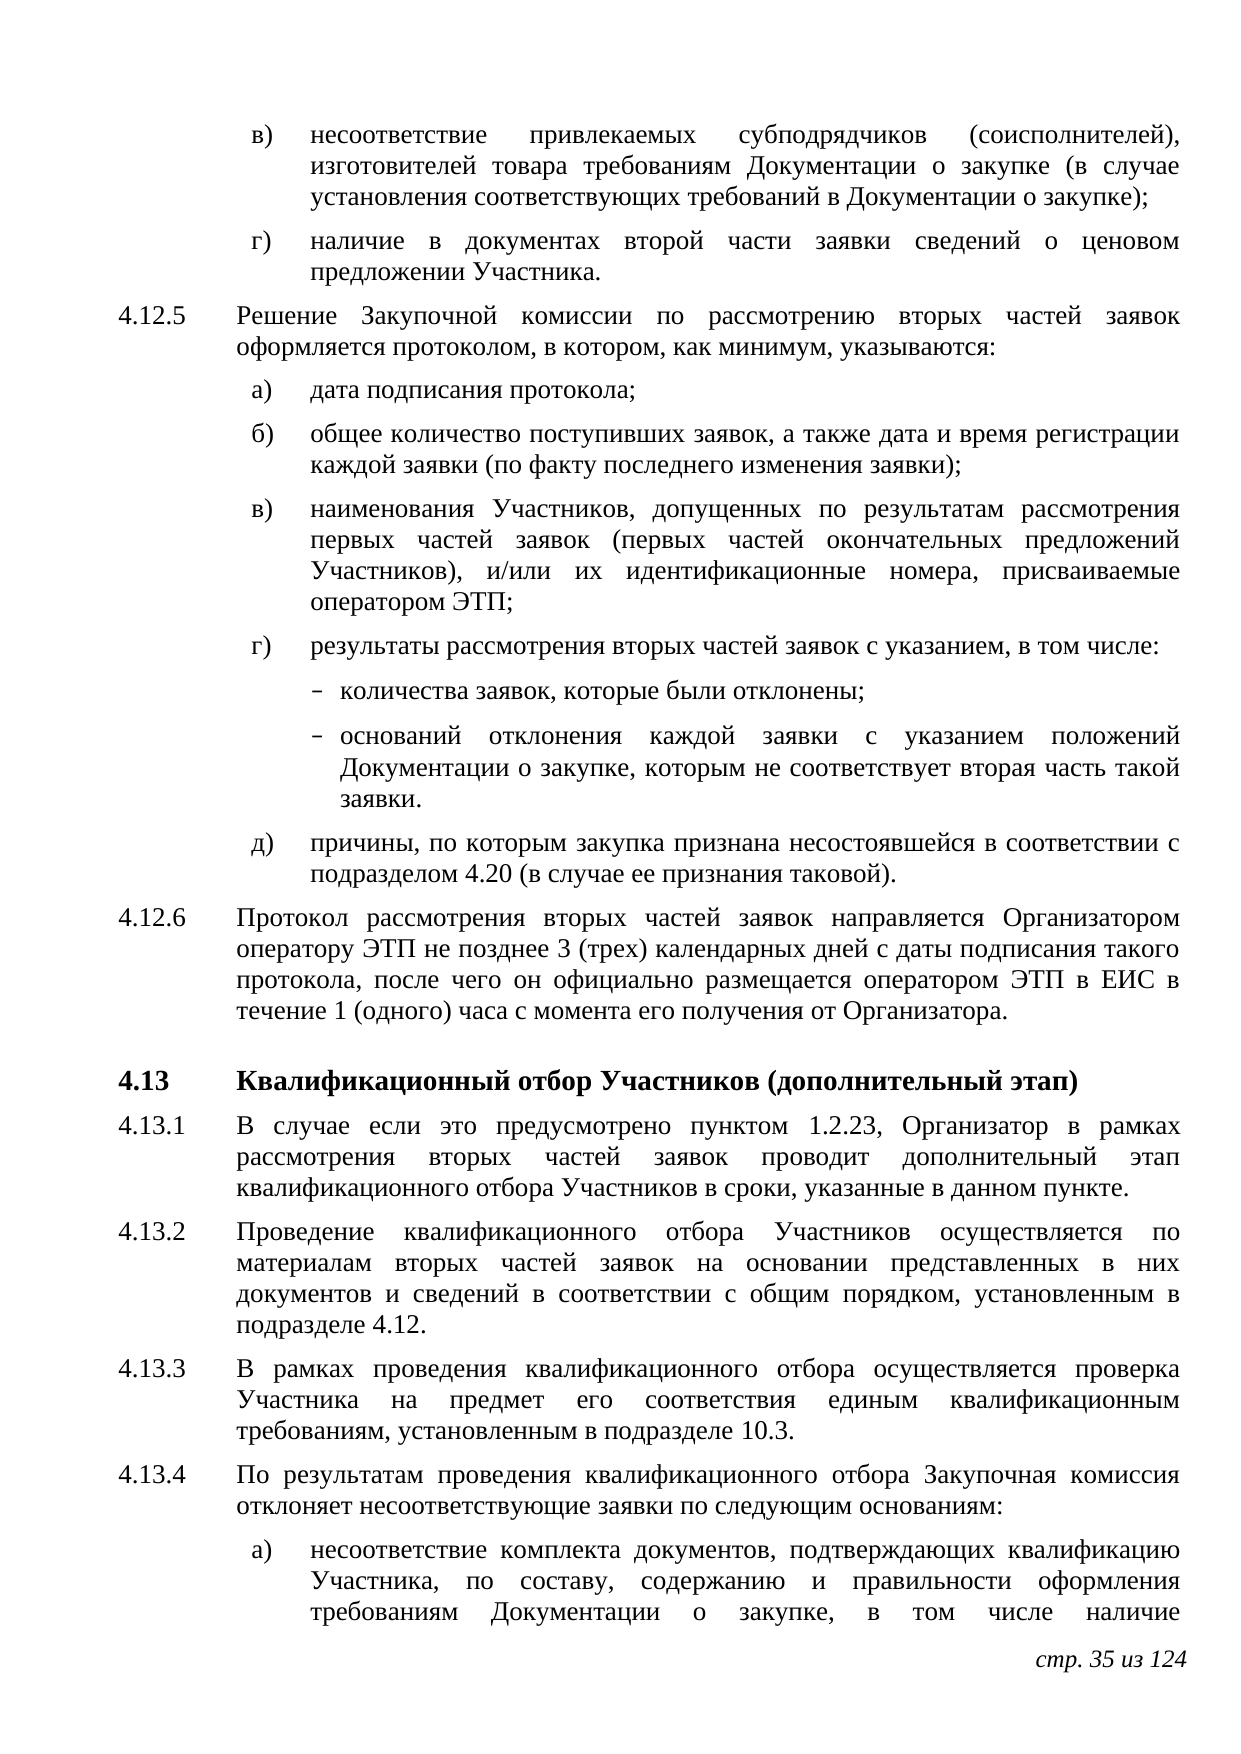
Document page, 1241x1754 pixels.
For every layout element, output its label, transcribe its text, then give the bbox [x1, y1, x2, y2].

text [251, 1533, 1181, 1626]
text В случае если это предусмотрено пунктом 1.2.23, Организатор в рамках рассмотрения вторых частей заявок проводит дополнительный этап квалификационного отбора Участников в сроки, указанные в данном пункте. [118, 1109, 1181, 1202]
text Протокол рассмотрения вторых частей заявок направляется Организатором оператору ЭТП не позднее 3 (трех) календарных дней с даты подписания такого протокола, после чего он официально размещается оператором ЭТП в ЕИС в течение 1 (одного) часа с момента его получения от Организатора. [118, 901, 1181, 1026]
subtitle Квалификационный отбор Участников (дополнительный этап) [118, 1063, 1181, 1097]
list оснований отклонения каждой заявки с указанием положений Документации о закупке, которым не соответствует вторая часть такой заявки. [310, 718, 1181, 814]
text Проведение квалификационного отбора Участников осуществляется по материалам вторых частей заявок на основании представленных в них документов и сведений в соответствии с общим порядком, установленным в подразделе 4.12. [118, 1215, 1181, 1339]
text По результатам проведения квалификационного отбора Закупочная комиссия отклоняет несоответствующие заявки по следующим основаниям: [118, 1458, 1181, 1520]
text наличие в документах второй части заявки сведений о ценовом предложении Участника. [251, 224, 1181, 286]
list дата подписания протокола; [251, 374, 1181, 405]
text несоответствие привлекаемых субподрядчиков (соисполнителей), изготовителей товара требованиям Документации о закупке (в случае установления соответствующих требований в Документации о закупке); [251, 118, 1181, 212]
list наименования Участников, допущенных по результатам рассмотрения первых частей заявок (первых частей окончательных предложений Участников), и/или их идентификационные номера, присваиваемые оператором ЭТП; [251, 492, 1181, 617]
list причины, по которым закупка признана несостоявшейся в соответствии с подразделом 4.20 (в случае ее признания таковой). [251, 826, 1181, 888]
list общее количество поступивших заявок, а также дата и время регистрации каждой заявки (по факту последнего изменения заявки); [251, 417, 1181, 479]
list количества заявок, которые были отклонены; [310, 673, 1181, 706]
text В рамках проведения квалификационного отбора осуществляется проверка Участника на предмет его соответствия единым квалификационным требованиям, установленным в подразделе 10.3. [118, 1352, 1181, 1446]
list Решение Закупочной комиссии по рассмотрению вторых частей заявок оформляется протоколом, в котором, как минимум, указываются: [118, 299, 1181, 361]
list результаты рассмотрения вторых частей заявок с указанием, в том числе: [251, 629, 1181, 660]
